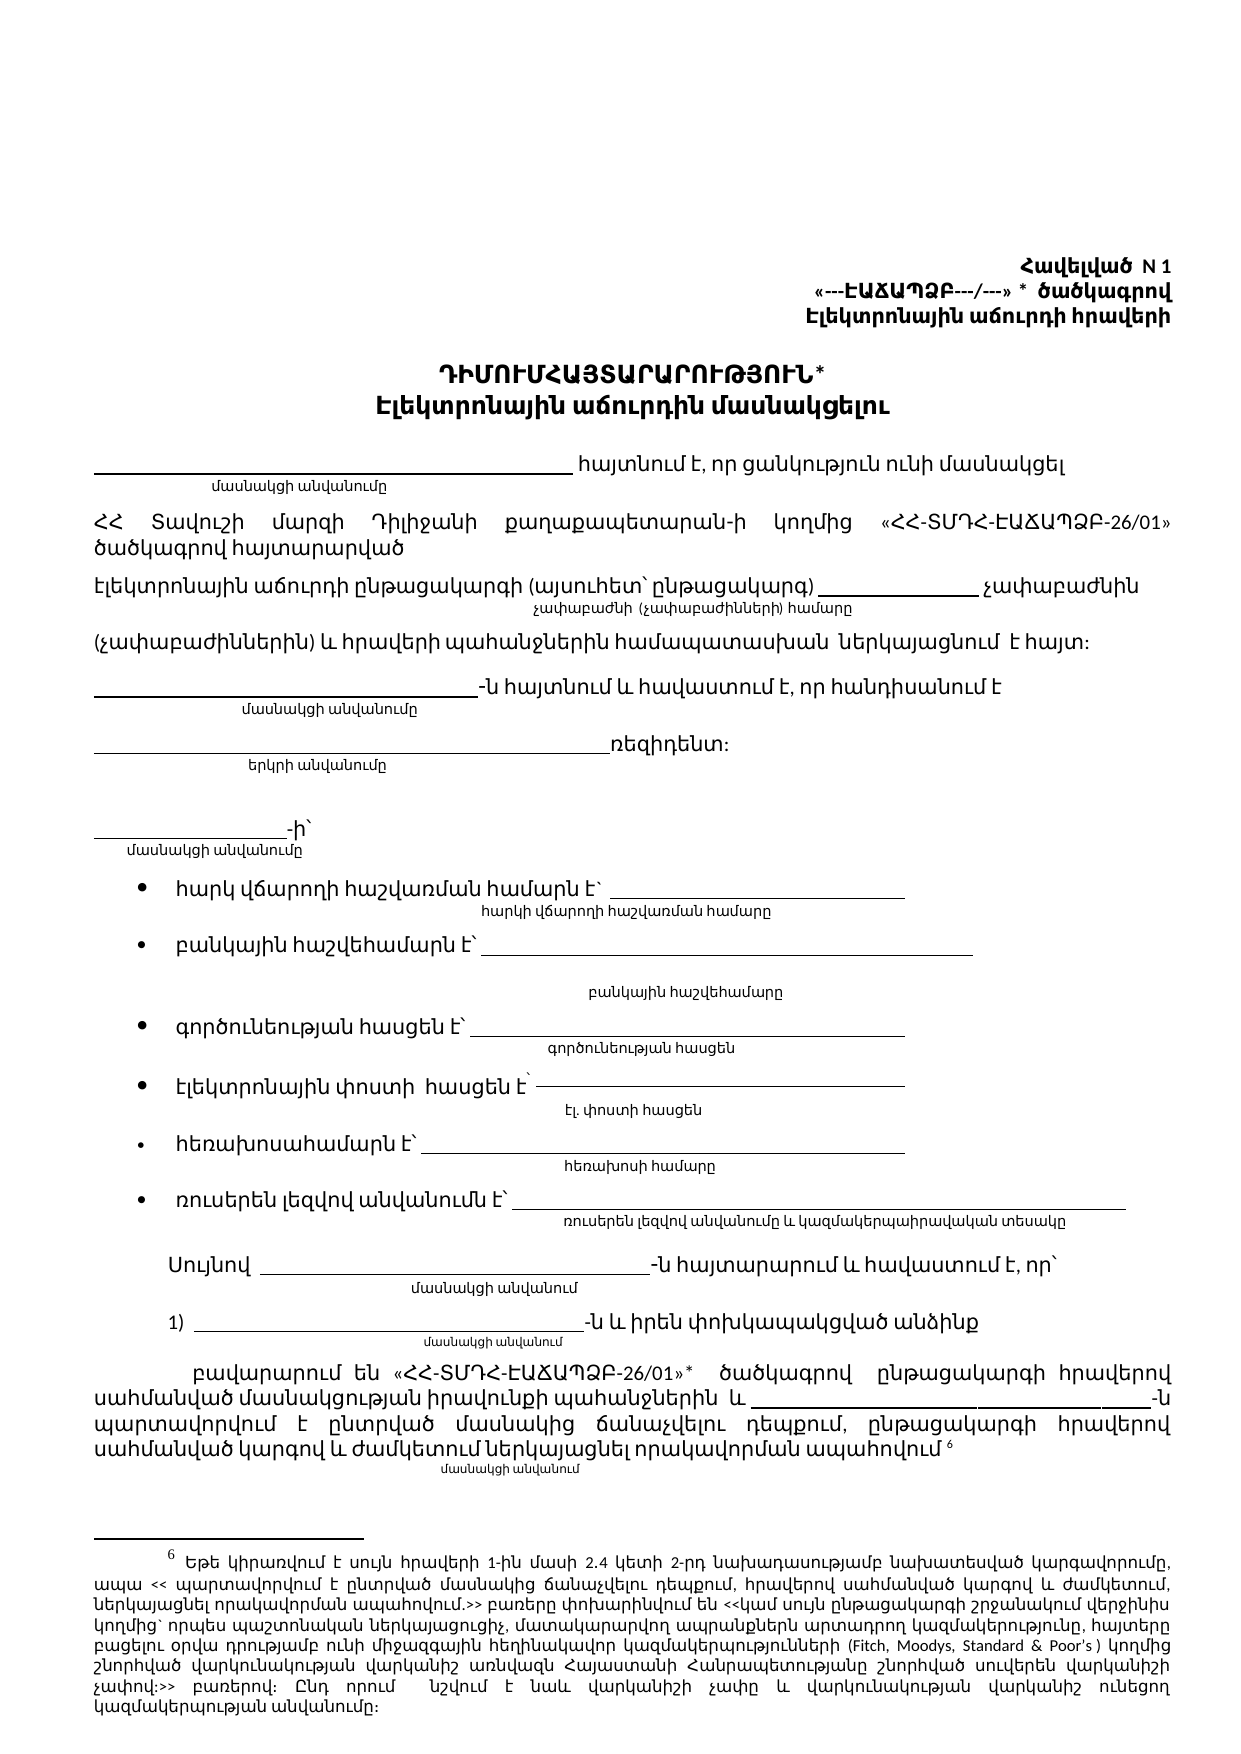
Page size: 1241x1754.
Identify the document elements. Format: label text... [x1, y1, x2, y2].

list ռուսերեն լեզվով անվանումն է՝ [138, 1187, 1171, 1213]
subtitle Էլեկտրոնային աճուրդին մասնակցելու [94, 390, 1171, 421]
text ռուսերեն լեզվով անվանումը և կազմակերպաիրավական տեսակը [94, 1213, 1171, 1243]
list հարկ վճարողի հաշվառման համարն է` [138, 872, 1171, 902]
text բանկային հաշվեհամարը [94, 983, 1171, 1014]
list բանկային հաշվեհամարն է՝ [138, 933, 1171, 983]
list հեռախոսահամարն է՝ [138, 1131, 1171, 1157]
text -ի՝ [94, 816, 1171, 841]
list գործունեության հասցեն է՝ [138, 1014, 1171, 1040]
text մասնակցի անվանում [94, 1462, 1171, 1487]
text Էլեկտրոնային աճուրդի հրավերի [94, 304, 1171, 329]
text մասնակցի անվանումը [94, 477, 1171, 507]
text մասնակցի անվանումը [94, 701, 1171, 731]
text -ն հայտնում և հավաստում է, որ հանդիսանում է [94, 670, 1171, 701]
text (չափաբաժիններին) և հրավերի պահանջներին համապատասխան ներկայացնում է հայտ: [94, 629, 1171, 655]
list էլեկտրոնային փոստի հասցեն է՝ [138, 1070, 1171, 1101]
text էլ. փոստի հասցեն [94, 1101, 1171, 1131]
text գործունեության հասցեն [94, 1040, 1171, 1070]
text ԴԻՄՈՒՄՀԱՅՏԱՐԱՐՈՒԹՅՈՒՆ* [94, 360, 1171, 390]
text հեռախոսի համարը [462, 1157, 1171, 1187]
text 1) -ն և իրեն փոխկապակցված անձինք [94, 1309, 1171, 1335]
text երկրի անվանումը [94, 756, 1171, 787]
text չափաբաժնի (չափաբաժինների) համարը [94, 599, 1171, 629]
text Հավելված N 1 [94, 253, 1171, 278]
text մասնակցի անվանումը [94, 841, 1171, 872]
text հարկի վճարողի հաշվառման համարը [94, 902, 1171, 933]
text ռեզիդենտ: [94, 731, 1171, 756]
text հայտնում է, որ ցանկություն ունի մասնակցել [94, 451, 1171, 477]
text «---ԷԱՃԱՊՁԲ---/---» * ծածկագրով [94, 278, 1171, 304]
text ՀՀ Տավուշի մարզի Դիլիջանի քաղաքապետարան -ի կողմից «ՀՀ-ՏՄԴՀ-ԷԱՃԱՊՁԲ-26/01» ծածկագրով հայտարարված [94, 507, 1171, 561]
text մասնակցի անվանում [94, 1335, 1171, 1360]
text էլեկտրոնային աճուրդի ընթացակարգի (այսուհետ՝ ընթացակարգ) չափաբաժնին [94, 573, 1171, 599]
text մասնակցի անվանում [94, 1279, 1171, 1309]
text Սույնով -ն հայտարարում և հավաստում է, որ՝ [94, 1248, 1171, 1279]
text բավարարում են «ՀՀ-ՏՄԴՀ-ԷԱՃԱՊՁԲ-26/01»* ծածկագրով ընթացակարգի հրավերով սահմանված մասնակցության իրավունքի պահանջներին և -ն պարտավորվում է ընտրված մասնակից ճանաչվելու դեպքում, ընթացակարգի հրավերով սահմանված կարգով և ժամկետում ներկայացնել որակավորման ապահովում [94, 1360, 1171, 1462]
